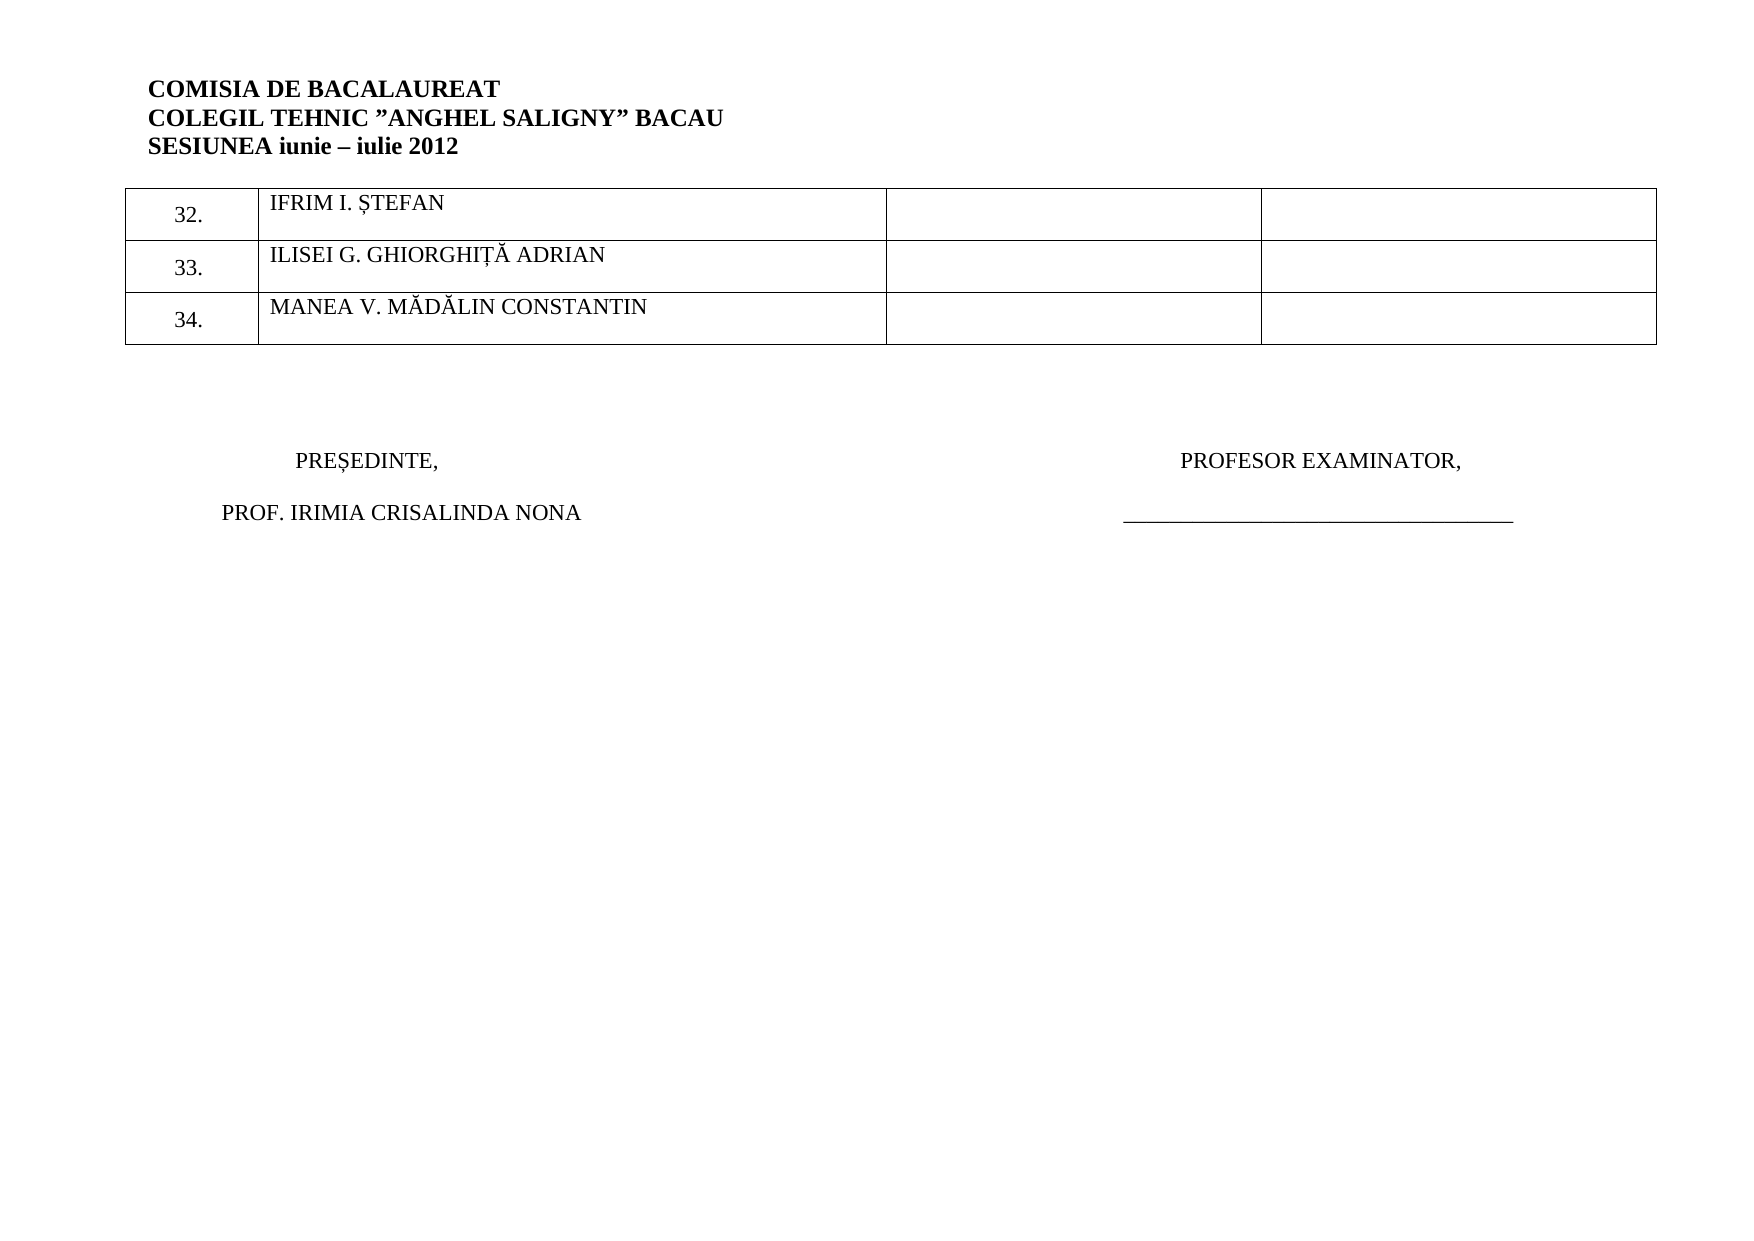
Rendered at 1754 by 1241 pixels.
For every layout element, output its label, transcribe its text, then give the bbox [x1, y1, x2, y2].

table_cell IFRIM I. ȘTEFAN [259, 189, 886, 240]
text PREȘEDINTE, PROFESOR EXAMINATOR, [221, 447, 1606, 474]
table_cell [1262, 293, 1656, 344]
table_cell [126, 293, 258, 344]
table_cell ILISEI G. GHIORGHIȚĂ ADRIAN [259, 241, 886, 292]
table_cell [887, 189, 1261, 240]
table_cell [126, 241, 258, 292]
text PROF. IRIMIA CRISALINDA NONA __________________________________ [148, 498, 1606, 525]
table_cell [1262, 241, 1656, 292]
table_cell [126, 189, 258, 240]
table_cell MANEA V. MĂDĂLIN CONSTANTIN [259, 293, 886, 344]
table_cell [887, 241, 1261, 292]
table_cell [1262, 189, 1656, 240]
table_cell [887, 293, 1261, 344]
